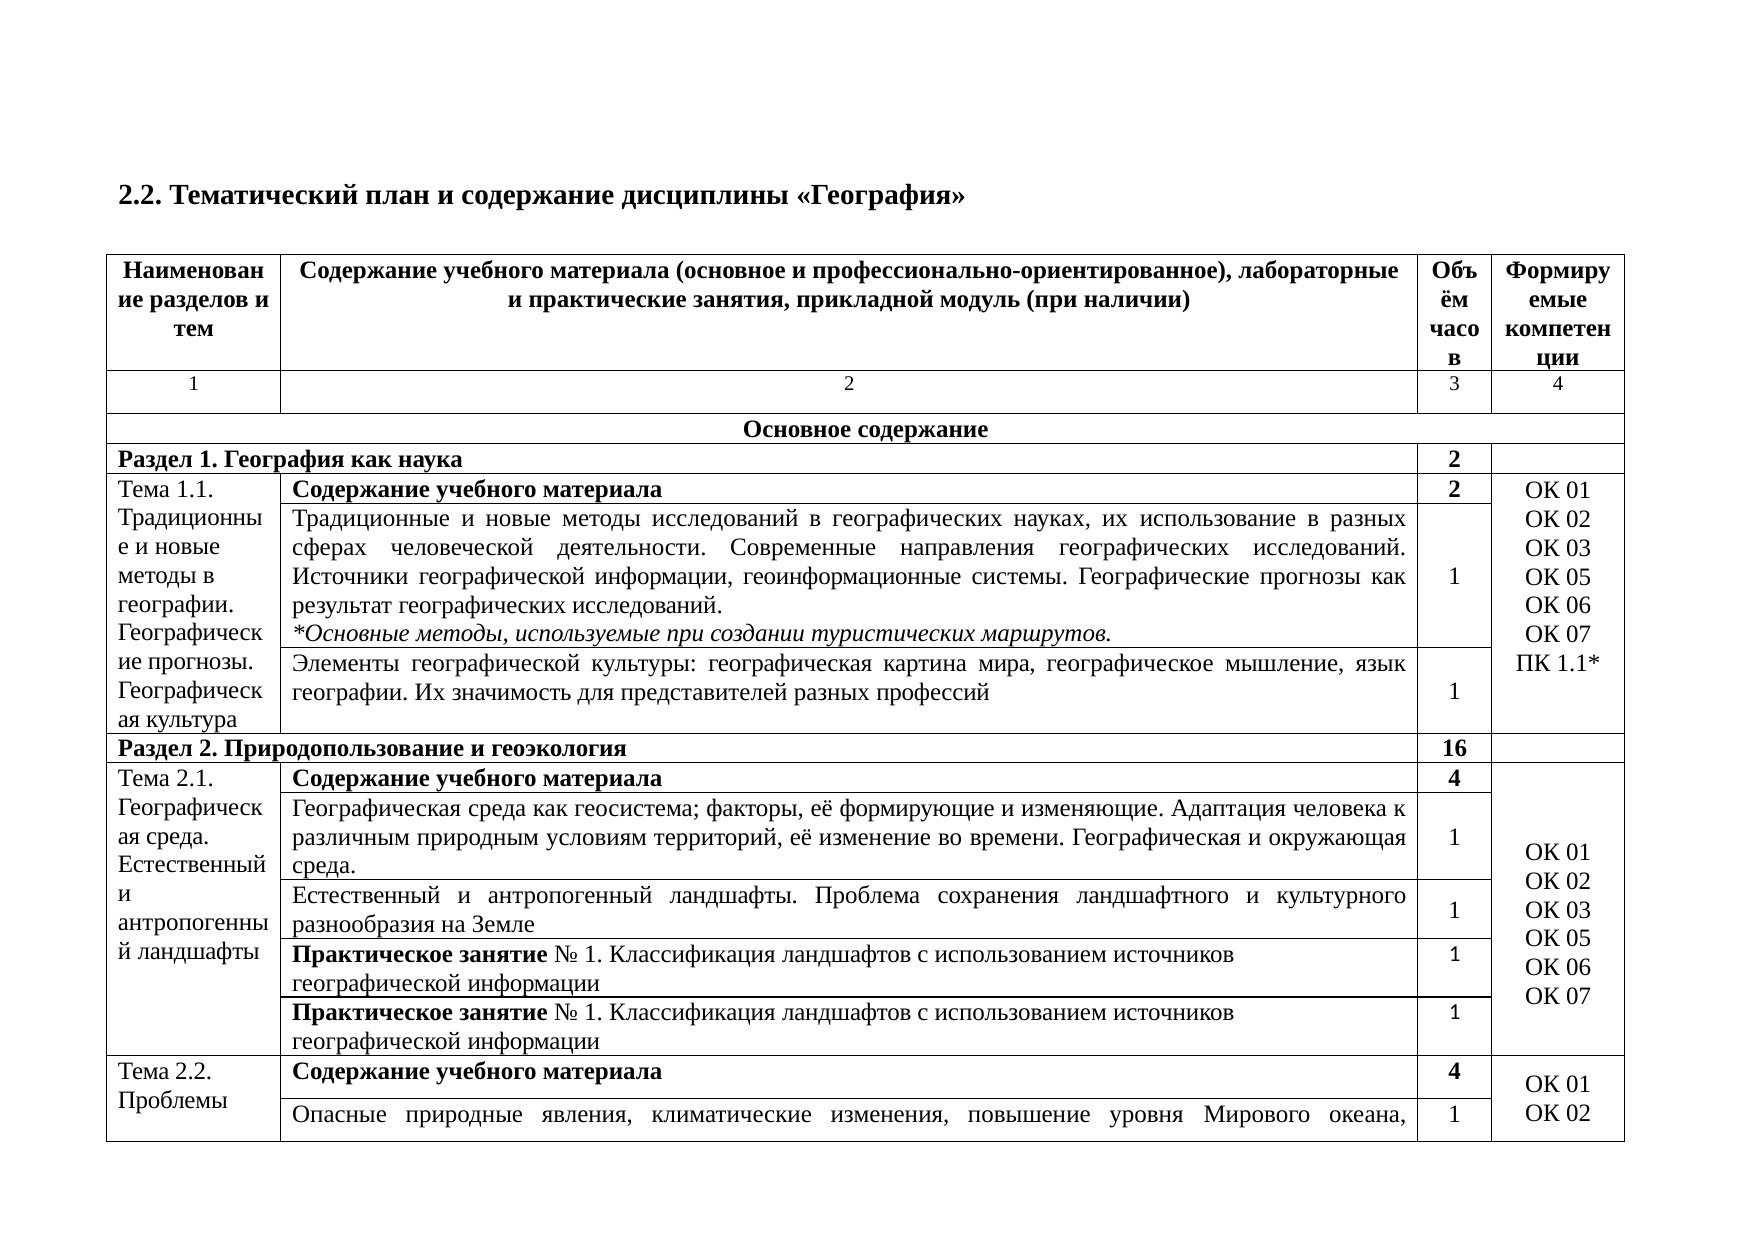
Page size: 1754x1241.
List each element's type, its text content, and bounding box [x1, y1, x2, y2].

table_cell 4 [1418, 763, 1491, 792]
table_cell 1 [1418, 648, 1491, 732]
table_cell 1 [1418, 939, 1491, 996]
table_cell 1 [1418, 793, 1491, 879]
table_cell Практическое занятие № 1. Классификация ландшафтов с использованием источников географической информации [281, 939, 1417, 996]
table_cell Опасные природные явления, климатические изменения, повышение уровня Мирового океана, загрязнение окружающей среды. «Климатические беженцы». [281, 1099, 1417, 1141]
table_header Содержание учебного материала (основное и профессионально-ориентированное), лабораторные и практические занятия, прикладной модуль (при наличии) [281, 255, 1417, 370]
table_cell Элементы географической культуры: географическая картина мира, географическое мышление, язык географии. Их значимость для представителей разных профессий [281, 648, 1417, 732]
table_cell Раздел 2. Природопользование и геоэкология [107, 734, 1417, 762]
text 2.2. Тематический план и содержание дисциплины «География» [118, 177, 1636, 211]
table_header Формируемые компетенции [1492, 255, 1624, 370]
table_cell 1 [1418, 504, 1491, 647]
table_cell Географическая среда как геосистема; факторы, её формирующие и изменяющие. Адаптация человека к различным природным условиям территорий, её изменение во времени. Географическая и окружающая среда. [281, 793, 1417, 879]
table_cell ОК 01 ОК 02 ОК 03 ОК 05 ОК 06 ОК 07 ПК 1.1* [1492, 474, 1624, 732]
table_cell 1 [1418, 998, 1491, 1055]
table_header Наименование разделов и тем [107, 255, 280, 370]
table_cell Раздел 1. География как наука [107, 444, 1417, 473]
table_header Объём часов [1418, 255, 1491, 370]
table_cell 4 [1418, 1056, 1491, 1098]
table_cell 2 [281, 371, 1417, 413]
table_cell Естественный и антропогенный ландшафты. Проблема сохранения ландшафтного и культурного разнообразия на Земле [281, 880, 1417, 938]
table_cell Тема 1.1. Традиционные и новые методы в географии. Географические прогнозы. Географическая культура [107, 474, 280, 732]
table_cell Тема 2.2. Проблемы взаимодействия человека и природы [107, 1056, 280, 1141]
table_cell 4 [1492, 371, 1624, 413]
table_cell Тема 2.1. Географическая среда. Естественный и антропогенный ландшафты [107, 763, 280, 1055]
table_cell Содержание учебного материала [281, 763, 1417, 792]
table_cell [1492, 444, 1624, 473]
table_cell ОК 01 ОК 02 ОК 03 ОК 05 ОК 06 ОК 07 [1492, 763, 1624, 1055]
table_cell Содержание учебного материала [281, 1056, 1417, 1098]
table_cell 16 [1418, 734, 1491, 762]
table_cell 1 [1418, 880, 1491, 938]
table_cell Традиционные и новые методы исследований в географических науках, их использование в разных сферах человеческой деятельности. Современные направления географических исследований. Источники географической информации, геоинформационные системы. Географические прогнозы как результат географических исследований. *Основные методы, используемые при создании туристических маршрутов. [281, 504, 1417, 647]
table_cell [1492, 734, 1624, 762]
table_cell Содержание учебного материала [281, 474, 1417, 502]
table_cell Основное содержание [107, 414, 1624, 443]
table_cell Практическое занятие № 1. Классификация ландшафтов с использованием источников географической информации [281, 998, 1417, 1055]
table_cell 1 [107, 371, 280, 413]
table_cell ОК 01 ОК 02 ОК 03 ОК 05 ОК 06 ОК 07 [1492, 1056, 1624, 1141]
table_cell 2 [1418, 444, 1491, 473]
table_cell 1 [1418, 1099, 1491, 1141]
table_cell 3 [1418, 371, 1491, 413]
table_cell 2 [1418, 474, 1491, 502]
